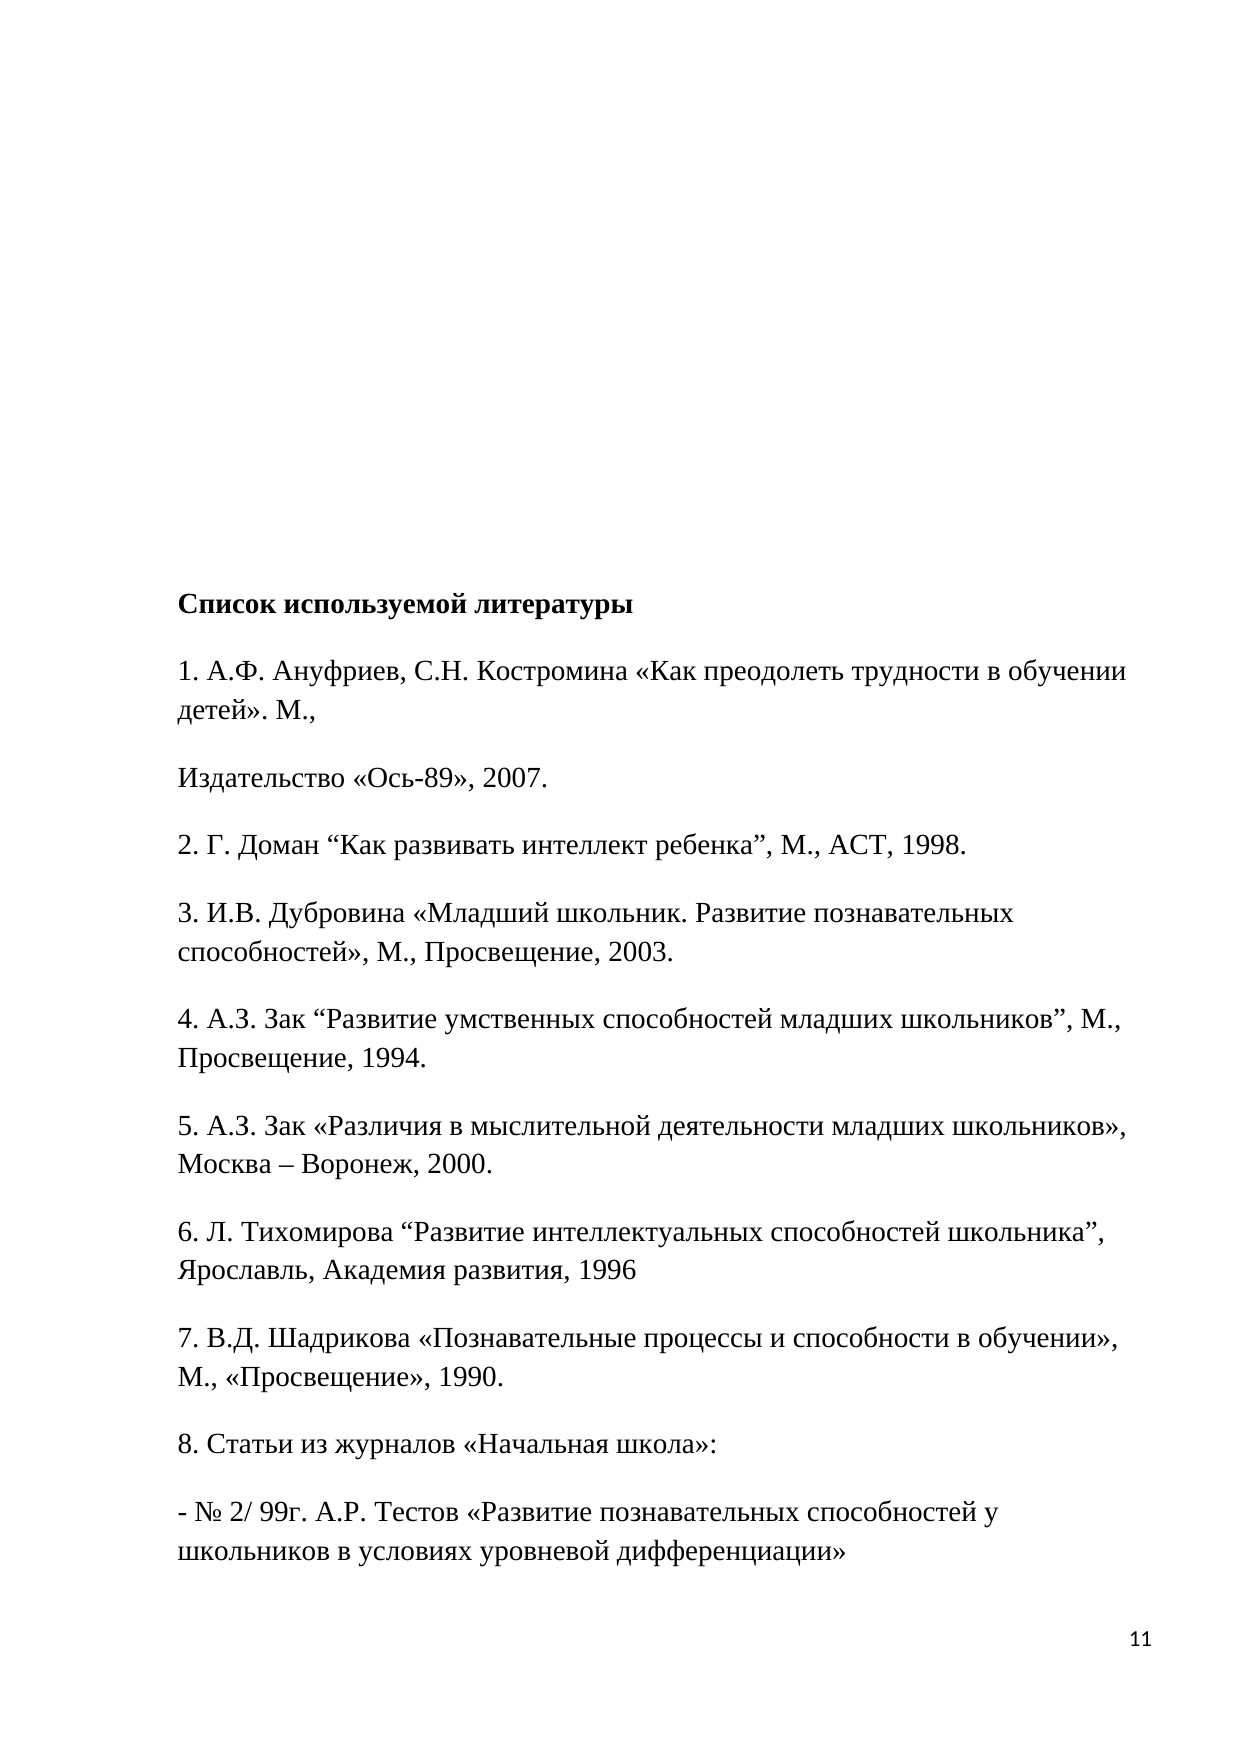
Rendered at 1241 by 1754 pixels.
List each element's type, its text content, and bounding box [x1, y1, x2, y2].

text 1. А.Ф. Ануфриев, С.Н. Костромина «Как преодолеть трудности в обучении детей». М., [177, 653, 1152, 726]
text 2. Г. Доман “Как развивать интеллект ребенка”, М., АСТ, 1998. [177, 827, 1152, 861]
text - № 2/ 99г. А.Р. Тестов «Развитие познавательных способностей у школьников в условиях уровневой дифференциации» [177, 1494, 1152, 1566]
text 3. И.В. Дубровина «Младший школьник. Развитие познавательных способностей», М., Просвещение, 2003. [177, 895, 1152, 967]
text 5. А.З. Зак «Различия в мыслительной деятельности младших школьников», Москва – Воронеж, 2000. [177, 1108, 1152, 1180]
text 8. Статьи из журналов «Начальная школа»: [177, 1426, 1152, 1460]
text 7. В.Д. Шадрикова «Познавательные процессы и способности в обучении», М., «Просвещение», 1990. [177, 1320, 1152, 1392]
text 4. А.З. Зак “Развитие умственных способностей младших школьников”, М., Просвещение, 1994. [177, 1001, 1152, 1073]
text Список используемой литературы [177, 586, 1152, 619]
text 6. Л. Тихомирова “Развитие интеллектуальных способностей школьника”, Ярославль, Академия развития, 1996 [177, 1214, 1152, 1286]
text Издательство «Ось-89», 2007. [177, 760, 1152, 793]
